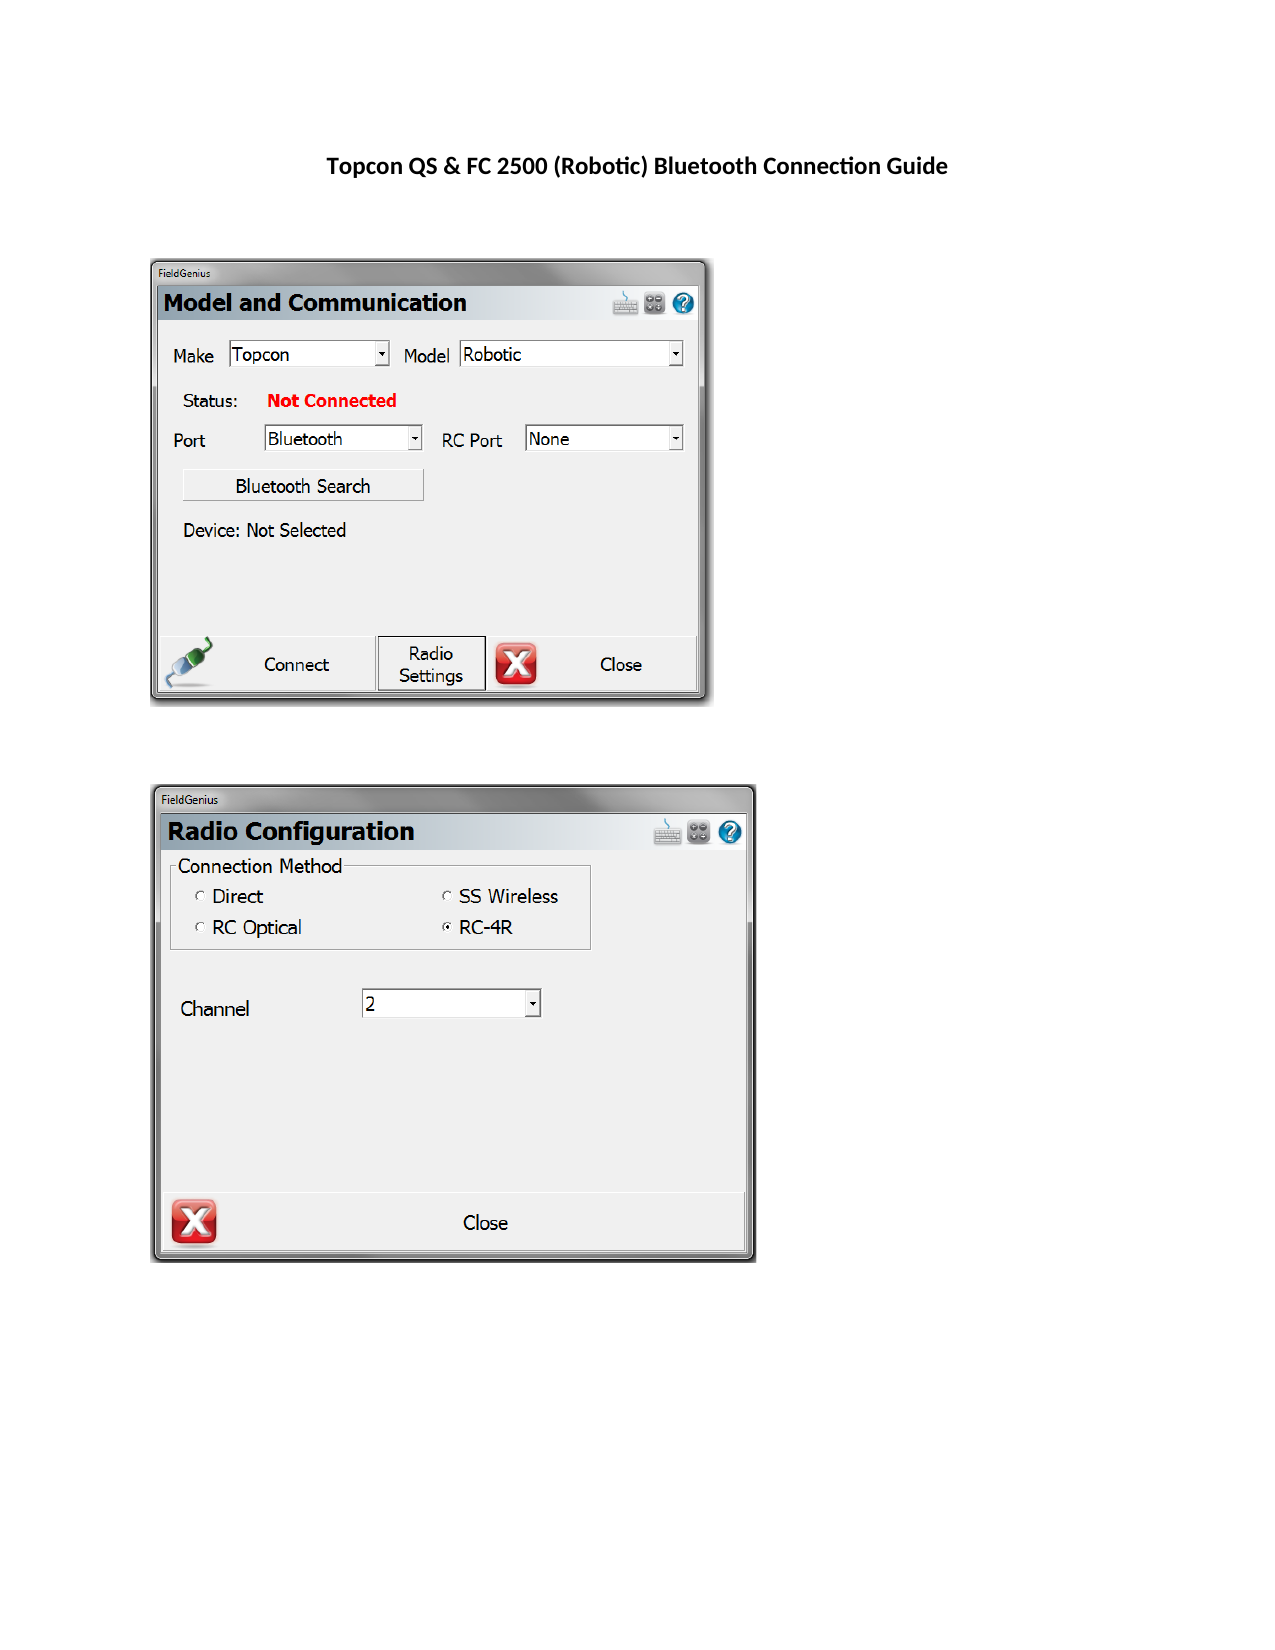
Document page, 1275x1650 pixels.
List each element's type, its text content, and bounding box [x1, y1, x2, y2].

picture [150, 784, 757, 1263]
picture [150, 258, 714, 707]
text Topcon QS & FC 2500 (Robotic) Bluetooth Connection Guide [150, 150, 1125, 181]
